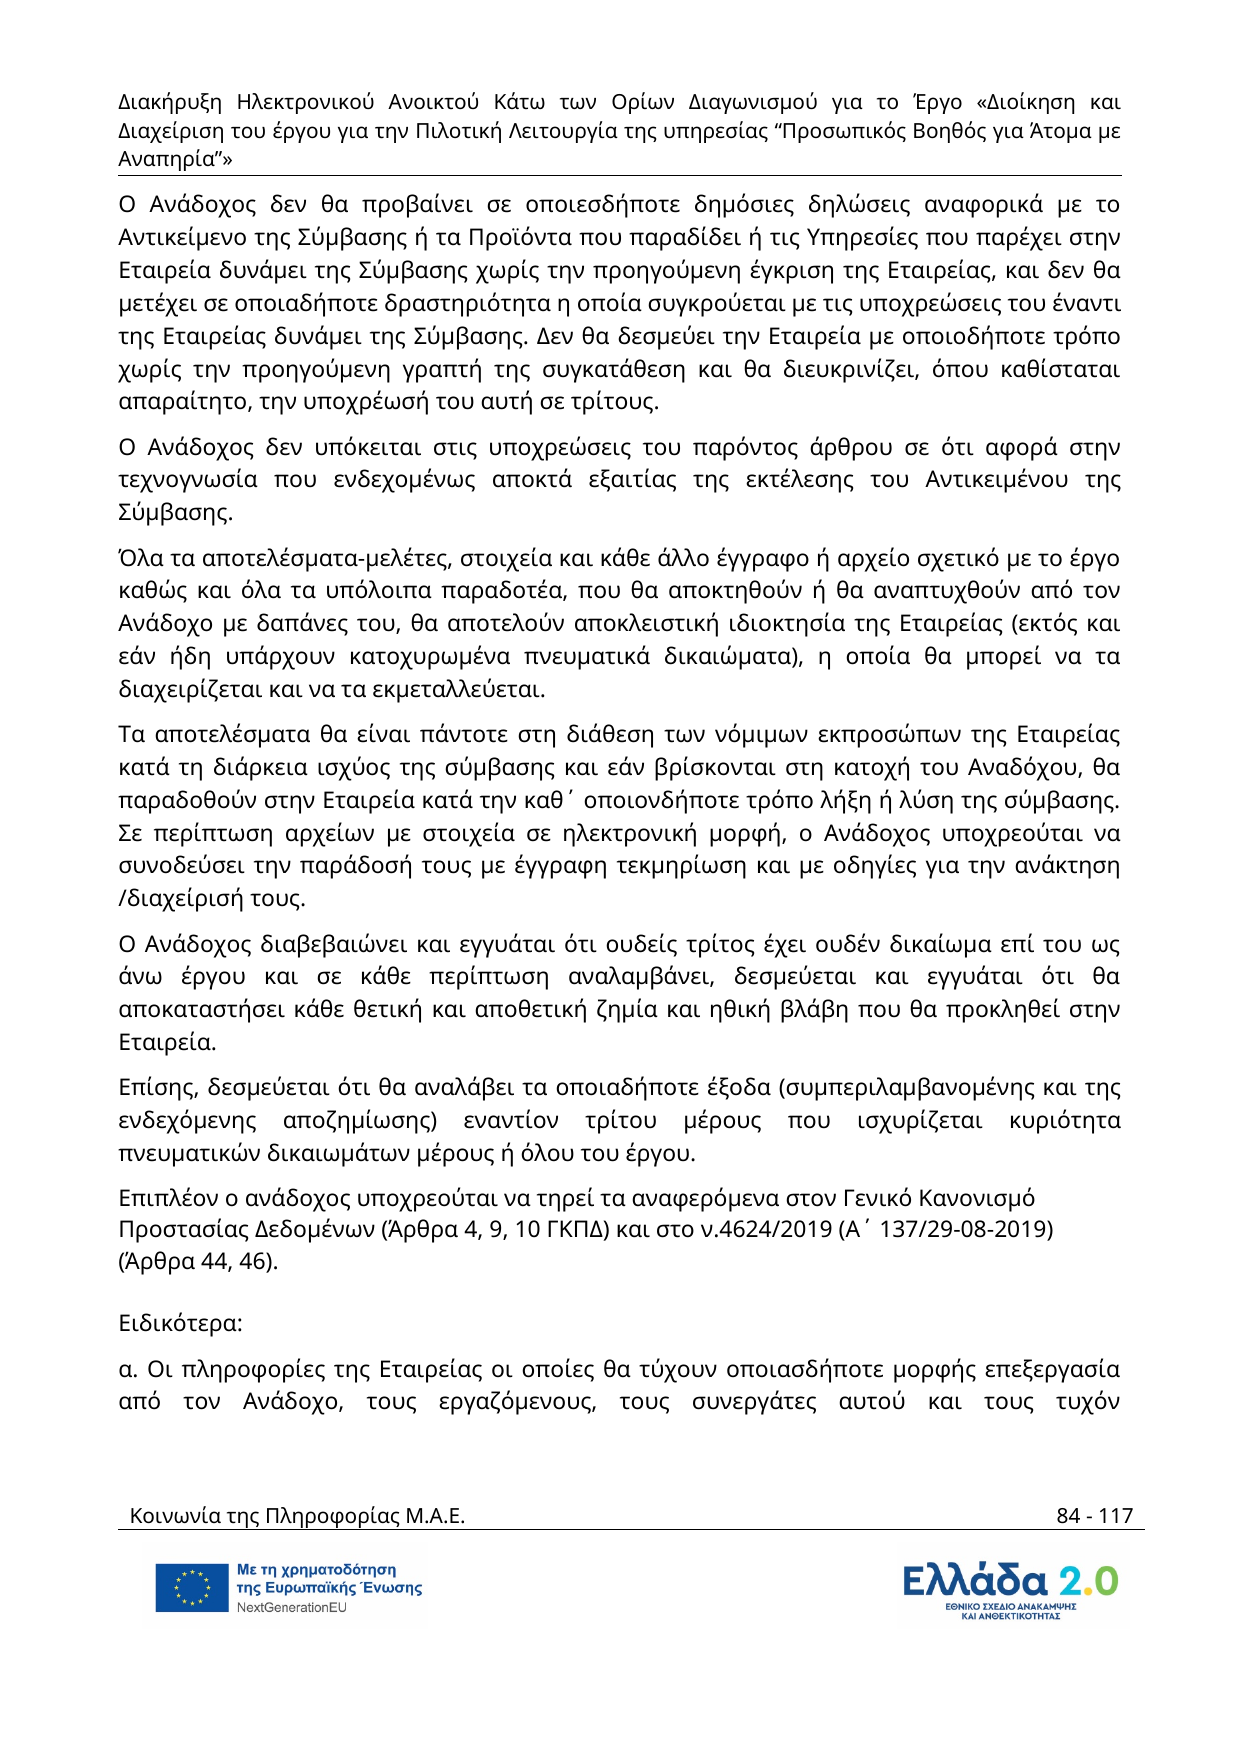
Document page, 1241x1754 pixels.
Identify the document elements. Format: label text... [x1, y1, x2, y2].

text Επίσης, δεσμεύεται ότι θα αναλάβει τα οποιαδήποτε έξοδα (συμπεριλαμβανομένης και της ενδεχόμενης αποζημίωσης) εναντίον τρίτου μέρους που ισχυρίζεται κυριότητα πνευματικών δικαιωμάτων μέρους ή όλου του έργου. [118, 1071, 1122, 1168]
text Ο Ανάδοχος διαβεβαιώνει και εγγυάται ότι ουδείς τρίτος έχει ουδέν δικαίωμα επί του ως άνω έργου και σε κάθε περίπτωση αναλαμβάνει, δεσμεύεται και εγγυάται ότι θα αποκαταστήσει κάθε θετική και αποθετική ζημία και ηθική βλάβη που θα προκληθεί στην Εταιρεία. [118, 927, 1122, 1057]
text Ειδικότερα: [118, 1307, 1122, 1338]
text Ο Ανάδοχος δεν θα προβαίνει σε οποιεσδήποτε δημόσιες δηλώσεις αναφορικά με το Αντικείμενο της Σύμβασης ή τα Προϊόντα που παραδίδει ή τις Υπηρεσίες που παρέχει στην Εταιρεία δυνάμει της Σύμβασης χωρίς την προηγούμενη έγκριση της Εταιρείας, και δεν θα μετέχει σε οποιαδήποτε δραστηριότητα η οποία συγκρούεται με τις υποχρεώσεις του έναντι της Εταιρείας δυνάμει της Σύμβασης. Δεν θα δεσμεύει την Εταιρεία με οποιοδήποτε τρόπο χωρίς την προηγούμενη γραπτή της συγκατάθεση και θα διευκρινίζει, όπου καθίσταται απαραίτητο, την υποχρέωσή του αυτή σε τρίτους. [118, 188, 1122, 417]
text Ο Ανάδοχος δεν υπόκειται στις υποχρεώσεις του παρόντος άρθρου σε ότι αφορά στην τεχνογνωσία που ενδεχομένως αποκτά εξαιτίας της εκτέλεσης του Αντικειμένου της Σύμβασης. [118, 431, 1122, 527]
text Επιπλέον ο ανάδοχος υποχρεούται να τηρεί τα αναφερόμενα στον Γενικό Κανονισμό Προστασίας Δεδομένων (Άρθρα 4, 9, 10 ΓΚΠΔ) και στο ν.4624/2019 (Α΄ 137/29-08-2019) (Άρθρα 44, 46). [118, 1182, 1122, 1276]
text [118, 1352, 1122, 1417]
text Όλα τα αποτελέσματα-μελέτες, στοιχεία και κάθε άλλο έγγραφο ή αρχείο σχετικό με το έργο καθώς και όλα τα υπόλοιπα παραδοτέα, που θα αποκτηθούν ή θα αναπτυχθούν από τον Ανάδοχο με δαπάνες του, θα αποτελούν αποκλειστική ιδιοκτησία της Εταιρείας (εκτός και εάν ήδη υπάρχουν κατοχυρωμένα πνευματικά δικαιώματα), η οποία θα μπορεί να τα διαχειρίζεται και να τα εκμεταλλεύεται. [118, 542, 1122, 704]
text Τα αποτελέσματα θα είναι πάντοτε στη διάθεση των νόμιμων εκπροσώπων της Εταιρείας κατά τη διάρκεια ισχύος της σύμβασης και εάν βρίσκονται στη κατοχή του Αναδόχου, θα παραδοθούν στην Εταιρεία κατά την καθ΄ οποιονδήποτε τρόπο λήξη ή λύση της σύμβασης. Σε περίπτωση αρχείων με στοιχεία σε ηλεκτρονική μορφή, ο Ανάδοχος υποχρεούται να συνοδεύσει την παράδοσή τους με έγγραφη τεκμηρίωση και με οδηγίες για την ανάκτηση /διαχείρισή τους. [118, 718, 1122, 913]
